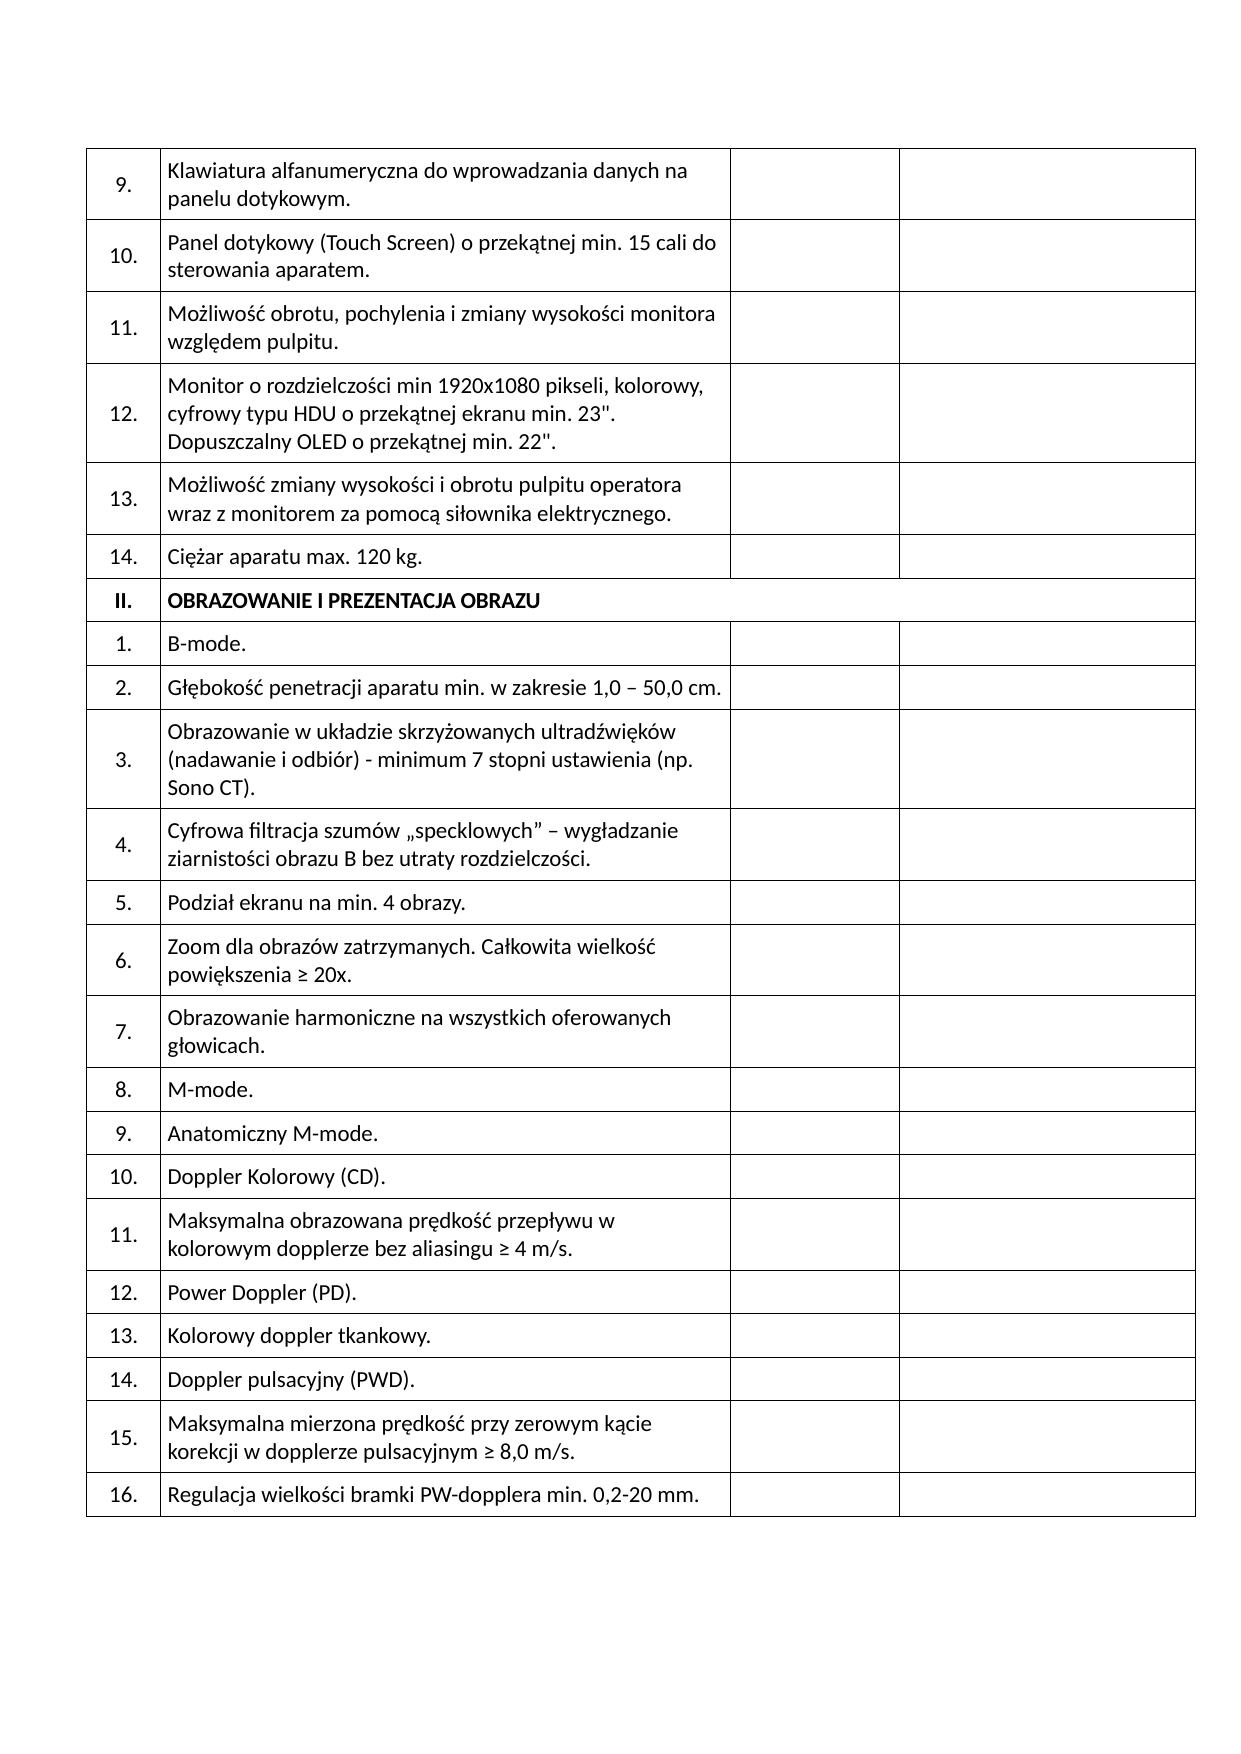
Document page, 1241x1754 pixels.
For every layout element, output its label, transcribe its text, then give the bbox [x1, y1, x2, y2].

table_cell Klawiatura alfanumeryczna do wprowadzania danych na panelu dotykowym. [161, 149, 730, 219]
table_cell Panel dotykowy (Touch Screen) o przekątnej min. 15 cali do sterowania aparatem. [161, 220, 730, 291]
table_cell 5. [87, 881, 160, 923]
table_cell [900, 149, 1195, 219]
table_cell [900, 622, 1195, 665]
table_cell [731, 1401, 899, 1472]
table_cell [900, 292, 1195, 363]
table_cell [731, 925, 899, 995]
table_cell [900, 1112, 1195, 1154]
table_cell [731, 463, 899, 534]
table_cell [731, 292, 899, 363]
table_cell [731, 1112, 899, 1154]
table_cell Podział ekranu na min. 4 obrazy. [161, 881, 730, 923]
table_cell 8. [87, 1068, 160, 1111]
table_cell [900, 710, 1195, 808]
table_cell 14. [87, 1358, 160, 1400]
table_cell Regulacja wielkości bramki PW-dopplera min. 0,2-20 mm. [161, 1473, 730, 1516]
table_cell [900, 1068, 1195, 1111]
table_cell [731, 149, 899, 219]
table_cell [731, 1358, 899, 1400]
table_cell [731, 1314, 899, 1357]
table_cell 12. [87, 364, 160, 462]
table_cell 14. [87, 535, 160, 578]
table_cell Ciężar aparatu max. 120 kg. [161, 535, 730, 578]
table_cell 12. [87, 1271, 160, 1313]
table_cell Maksymalna obrazowana prędkość przepływu w kolorowym dopplerze bez aliasingu ≥ 4 m/s. [161, 1199, 730, 1269]
table_cell [900, 364, 1195, 462]
table_cell [900, 881, 1195, 923]
table_cell [731, 666, 899, 708]
table_cell [900, 535, 1195, 578]
table_cell 11. [87, 1199, 160, 1269]
table_cell 2. [87, 666, 160, 708]
table_cell 4. [87, 809, 160, 880]
table_cell 9. [87, 149, 160, 219]
table_cell 13. [87, 463, 160, 534]
table_cell OBRAZOWANIE I PREZENTACJA OBRAZU [161, 579, 1195, 621]
table_cell Obrazowanie w układzie skrzyżowanych ultradźwięków (nadawanie i odbiór) - minimum 7 stopni ustawienia (np. Sono CT). [161, 710, 730, 808]
table_cell [900, 1155, 1195, 1198]
table_cell 6. [87, 925, 160, 995]
table_cell [731, 1155, 899, 1198]
table_cell [900, 1199, 1195, 1269]
table_cell Doppler pulsacyjny (PWD). [161, 1358, 730, 1400]
table_cell [900, 925, 1195, 995]
table_cell [731, 1199, 899, 1269]
table_cell [900, 1401, 1195, 1472]
table_cell Głębokość penetracji aparatu min. w zakresie 1,0 – 50,0 cm. [161, 666, 730, 708]
table_cell [731, 220, 899, 291]
table_cell 16. [87, 1473, 160, 1516]
table_cell [731, 881, 899, 923]
table_cell Obrazowanie harmoniczne na wszystkich oferowanych głowicach. [161, 996, 730, 1067]
table_cell 1. [87, 622, 160, 665]
table_cell B-mode. [161, 622, 730, 665]
table_cell Cyfrowa filtracja szumów „specklowych” – wygładzanie ziarnistości obrazu B bez utraty rozdzielczości. [161, 809, 730, 880]
table_cell Kolorowy doppler tkankowy. [161, 1314, 730, 1357]
table_cell [731, 710, 899, 808]
table_cell 9. [87, 1112, 160, 1154]
table_cell [900, 1314, 1195, 1357]
table_cell [900, 1358, 1195, 1400]
table_cell Doppler Kolorowy (CD). [161, 1155, 730, 1198]
table_cell Możliwość obrotu, pochylenia i zmiany wysokości monitora względem pulpitu. [161, 292, 730, 363]
table_cell [900, 463, 1195, 534]
table_cell 7. [87, 996, 160, 1067]
table_cell [731, 622, 899, 665]
table_cell Maksymalna mierzona prędkość przy zerowym kącie korekcji w dopplerze pulsacyjnym ≥ 8,0 m/s. [161, 1401, 730, 1472]
table_cell [731, 364, 899, 462]
table_cell 13. [87, 1314, 160, 1357]
table_cell [731, 809, 899, 880]
table_cell Możliwość zmiany wysokości i obrotu pulpitu operatora wraz z monitorem za pomocą siłownika elektrycznego. [161, 463, 730, 534]
table_cell 10. [87, 220, 160, 291]
table_cell [900, 1473, 1195, 1516]
table_cell Anatomiczny M-mode. [161, 1112, 730, 1154]
table_cell [731, 1068, 899, 1111]
table_cell Zoom dla obrazów zatrzymanych. Całkowita wielkość powiększenia ≥ 20x. [161, 925, 730, 995]
table_cell [731, 1271, 899, 1313]
table_cell Monitor o rozdzielczości min 1920x1080 pikseli, kolorowy, cyfrowy typu HDU o przekątnej ekranu min. 23". Dopuszczalny OLED o przekątnej min. 22". [161, 364, 730, 462]
table_cell 15. [87, 1401, 160, 1472]
table_cell [900, 220, 1195, 291]
table_cell [731, 535, 899, 578]
table_cell 11. [87, 292, 160, 363]
table_cell [900, 666, 1195, 708]
table_cell [900, 1271, 1195, 1313]
table_cell [731, 996, 899, 1067]
table_cell 3. [87, 710, 160, 808]
table_cell [731, 1473, 899, 1516]
table_cell 10. [87, 1155, 160, 1198]
table_cell Power Doppler (PD). [161, 1271, 730, 1313]
table_cell [900, 809, 1195, 880]
table_cell [900, 996, 1195, 1067]
table_cell M-mode. [161, 1068, 730, 1111]
table_cell II. [87, 579, 160, 621]
